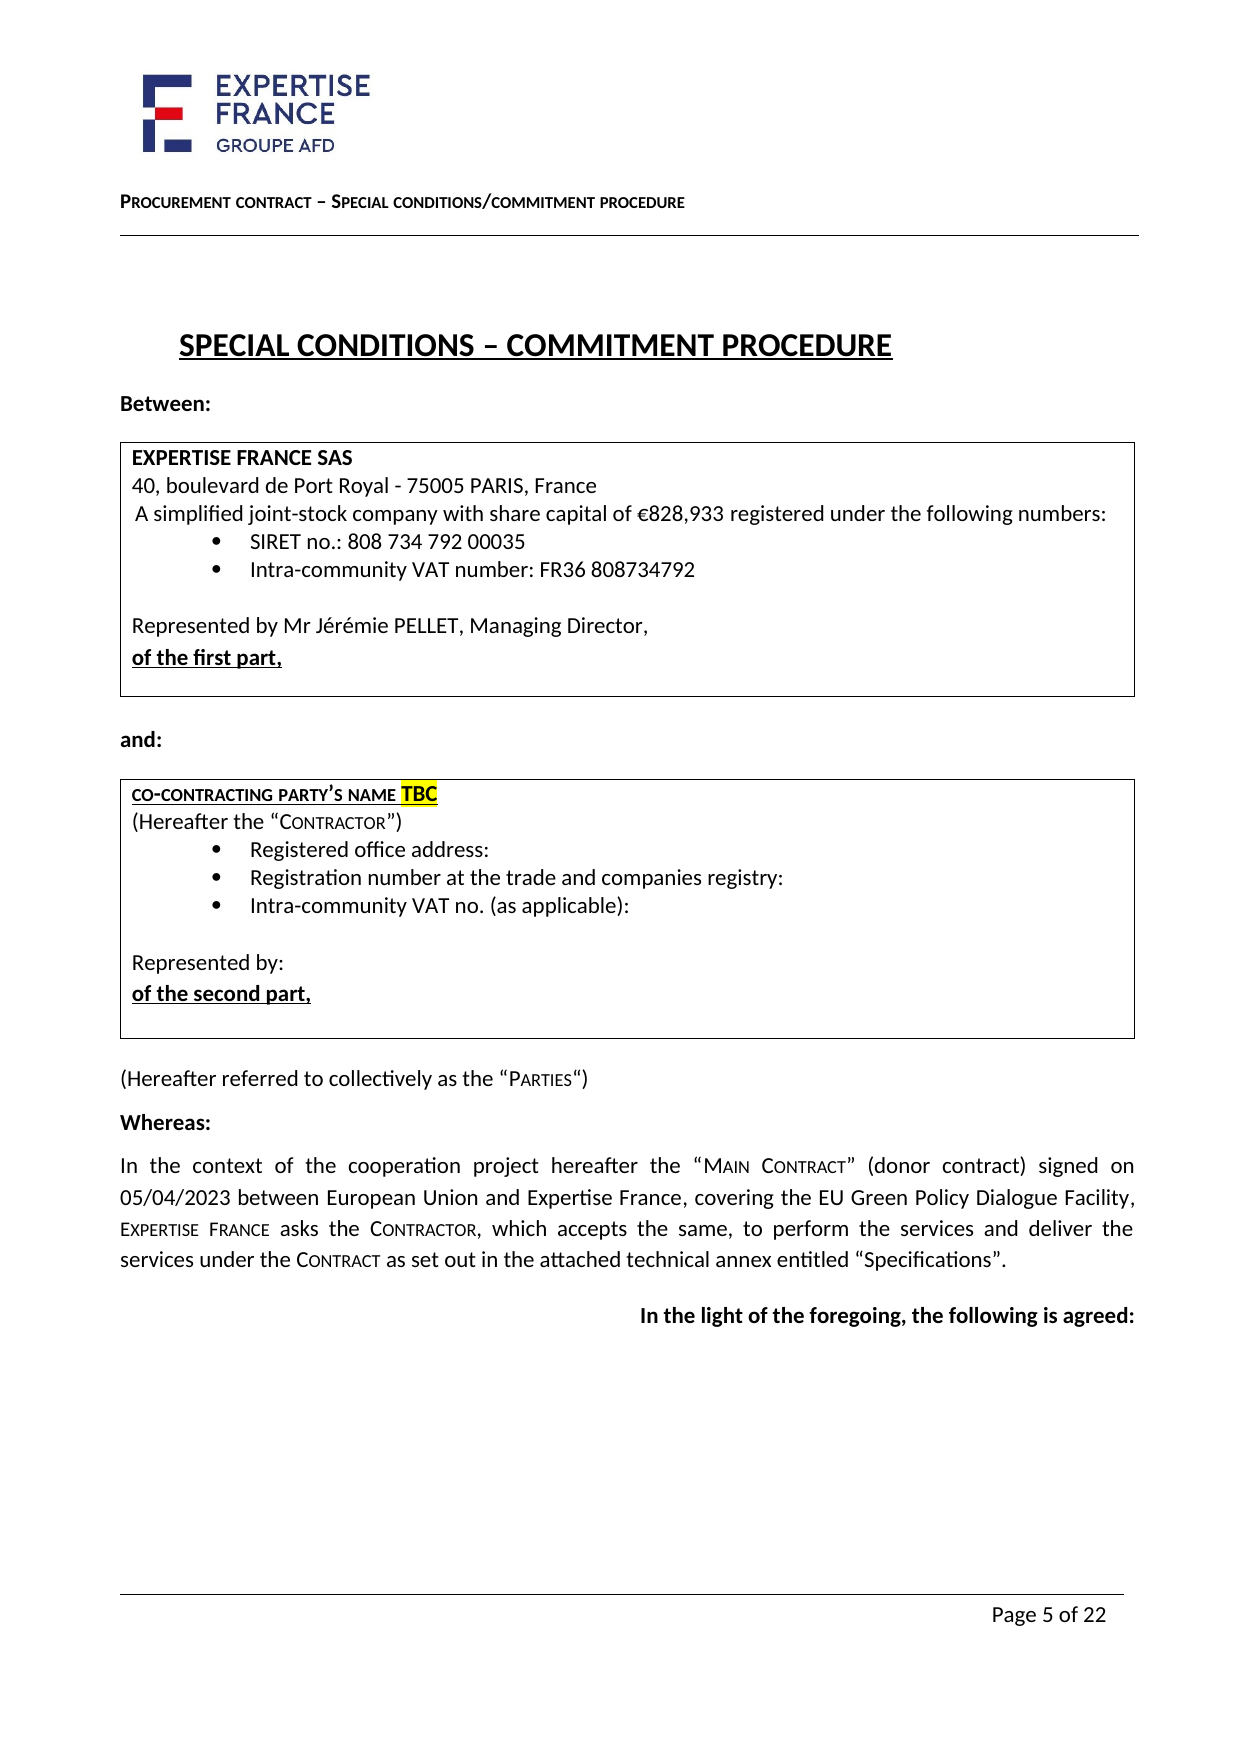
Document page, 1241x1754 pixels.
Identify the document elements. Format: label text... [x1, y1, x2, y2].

text and: [120, 722, 1135, 753]
picture [120, 41, 397, 183]
text special conditions – commitment procedure [179, 323, 1135, 364]
text In the light of the foregoing, the following is agreed: [120, 1298, 1135, 1330]
text Between: [120, 389, 1135, 417]
text (Hereafter referred to collectively as the “Parties“) [120, 1064, 1135, 1092]
text In the context of the cooperation project hereafter the “Main Contract” (donor contract) signed on 05/04/2023 between European Union and Expertise France, covering the EU Green Policy Dialogue Facility, Expertise France asks the Contractor, which accepts the same, to perform the services and deliver the services under the Contract as set out in the attached technical annex entitled “Specifications”. [120, 1148, 1135, 1273]
table_header co-contracting party’s name TBC (Hereafter the “Contractor”) Registered office address: Registration number at the trade and companies registry: Intra-community VAT no. (as applicable): Represented by: of the second part, [121, 780, 1134, 1038]
text Whereas: [120, 1105, 1135, 1136]
table_header EXPERTISE FRANCE SAS 40, boulevard de Port Royal - 75005 PARIS, France A simplified joint-stock company with share capital of €828,933 registered under the following numbers: SIRET no.: 808 734 792 00035 Intra-community VAT number: FR36 808734792 Represented by Mr Jérémie PELLET, Managing Director, of the first part, [121, 443, 1134, 696]
